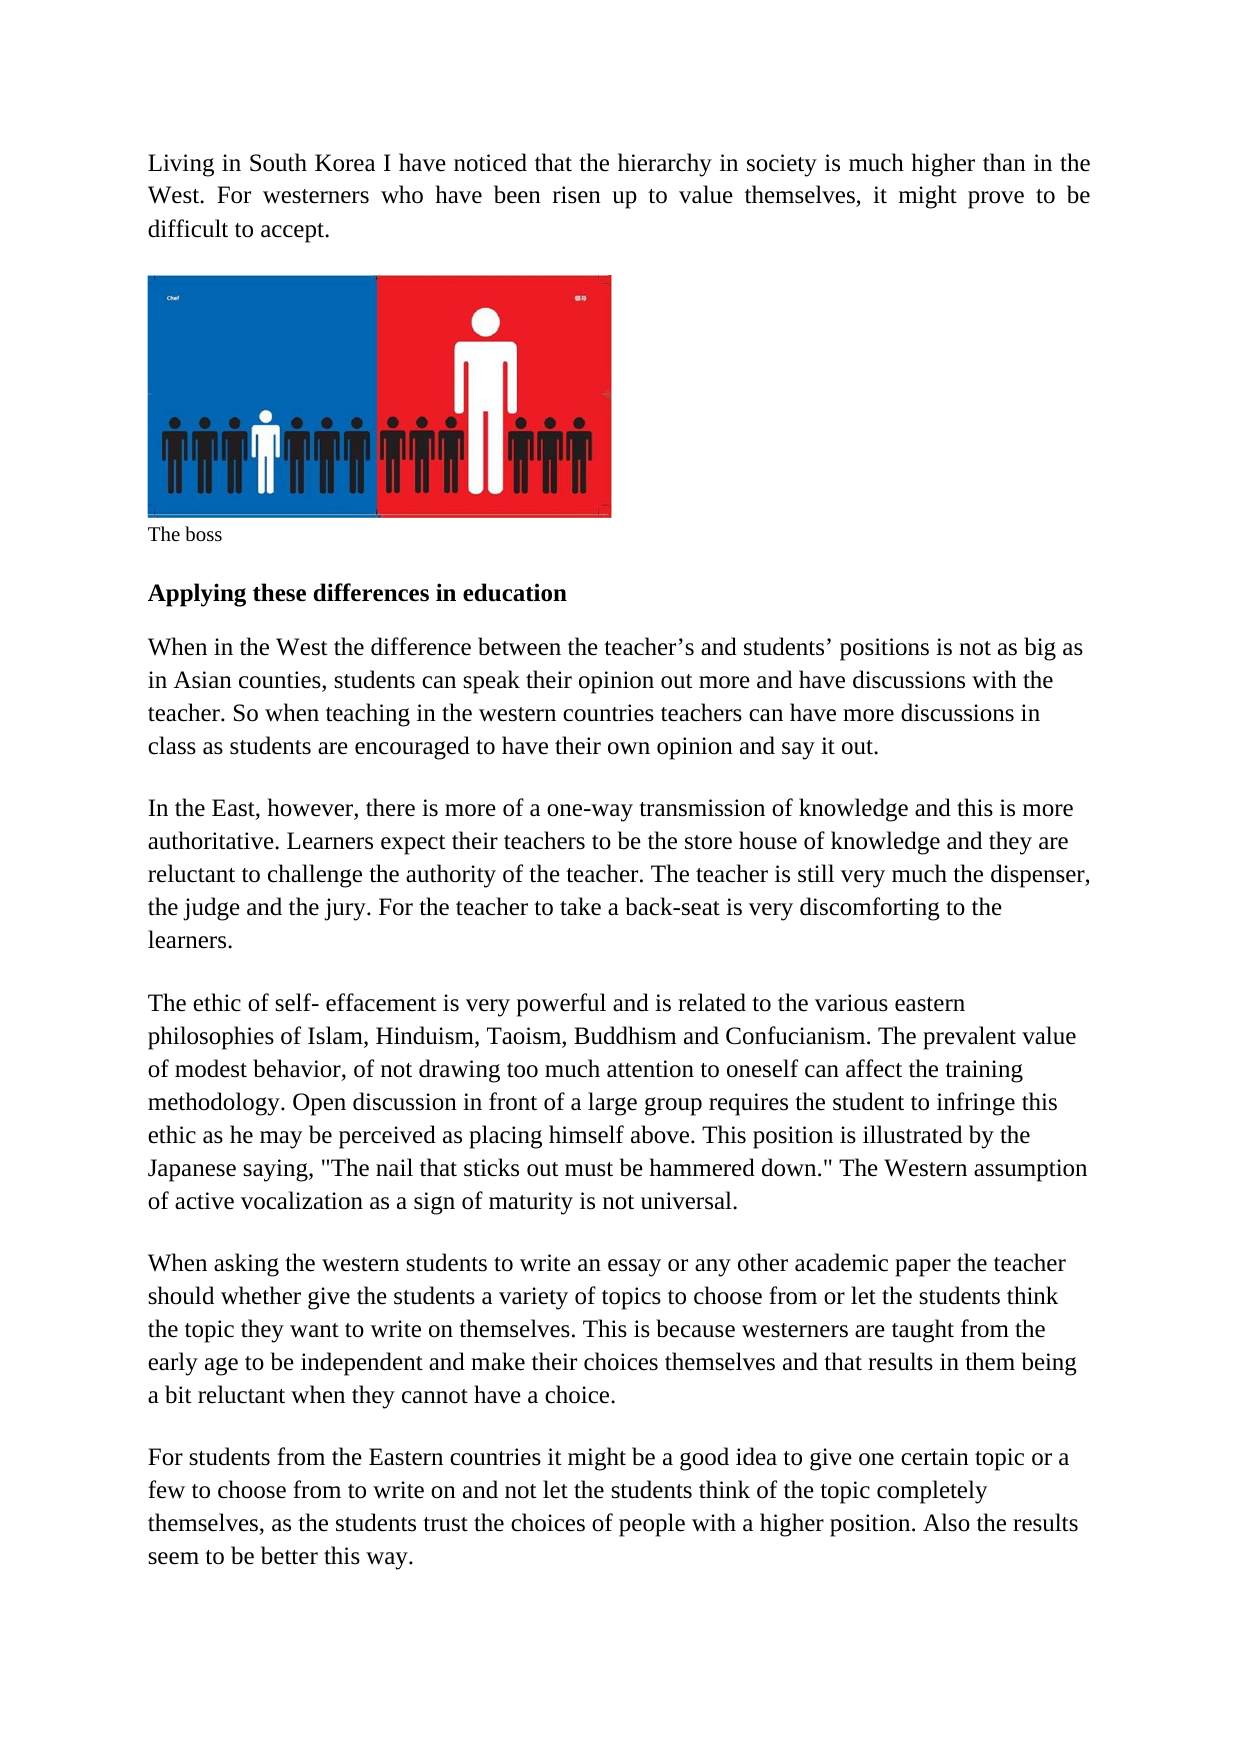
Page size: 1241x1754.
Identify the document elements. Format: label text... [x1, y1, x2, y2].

text For students from the Eastern countries it might be a good idea to give one certain topic or a few to choose from to write on and not let the students think of the topic completely themselves, as the students trust the choices of people with a higher position. Also the results seem to be better this way. [148, 1442, 1093, 1570]
subtitle The ethic of self- effacement is very powerful and is related to the various eastern philosophies of Islam, Hinduism, Taoism, Buddhism and Confucianism. The prevalent value of modest behavior, of not drawing too much attention to oneself can affect the training methodology. Open discussion in front of a large group requires the student to infringe this ethic as he may be perceived as placing himself above. This position is illustrated by the Japanese saying, "The nail that sticks out must be hammered down." The Western assumption of active vocalization as a sign of maturity is not universal. [148, 988, 1093, 1214]
subtitle In the East, however, there is more of a one-way transmission of knowledge and this is more authoritative. Learners expect their teachers to be the store house of knowledge and they are reluctant to challenge the authority of the teacher. The teacher is still very much the dispenser, the judge and the jury. For the teacher to take a back-seat is very discomforting to the learners. [148, 793, 1093, 954]
subtitle Living in South Korea I have noticed that the hierarchy in society is much higher than in the West. For westerners who have been risen up to value themselves, it might prove to be difficult to accept. [148, 148, 1093, 242]
text When asking the western students to write an essay or any other academic paper the teacher should whether give the students a variety of topics to choose from or let the students think the topic they want to write on themselves. This is because westerners are taught from the early age to be independent and make their choices themselves and that results in them being a bit reluctant when they cannot have a choice. [148, 1248, 1093, 1409]
text Applying these differences in education [148, 578, 1093, 607]
text When in the West the difference between the teacher’s and students’ positions is not as big as in Asian counties, students can speak their opinion out more and have discussions with the teacher. So when teaching in the western countries teachers can have more discussions in class as students are encouraged to have their own opinion and say it out. [148, 632, 1093, 760]
picture [147, 275, 612, 518]
subtitle The boss [148, 522, 1093, 546]
